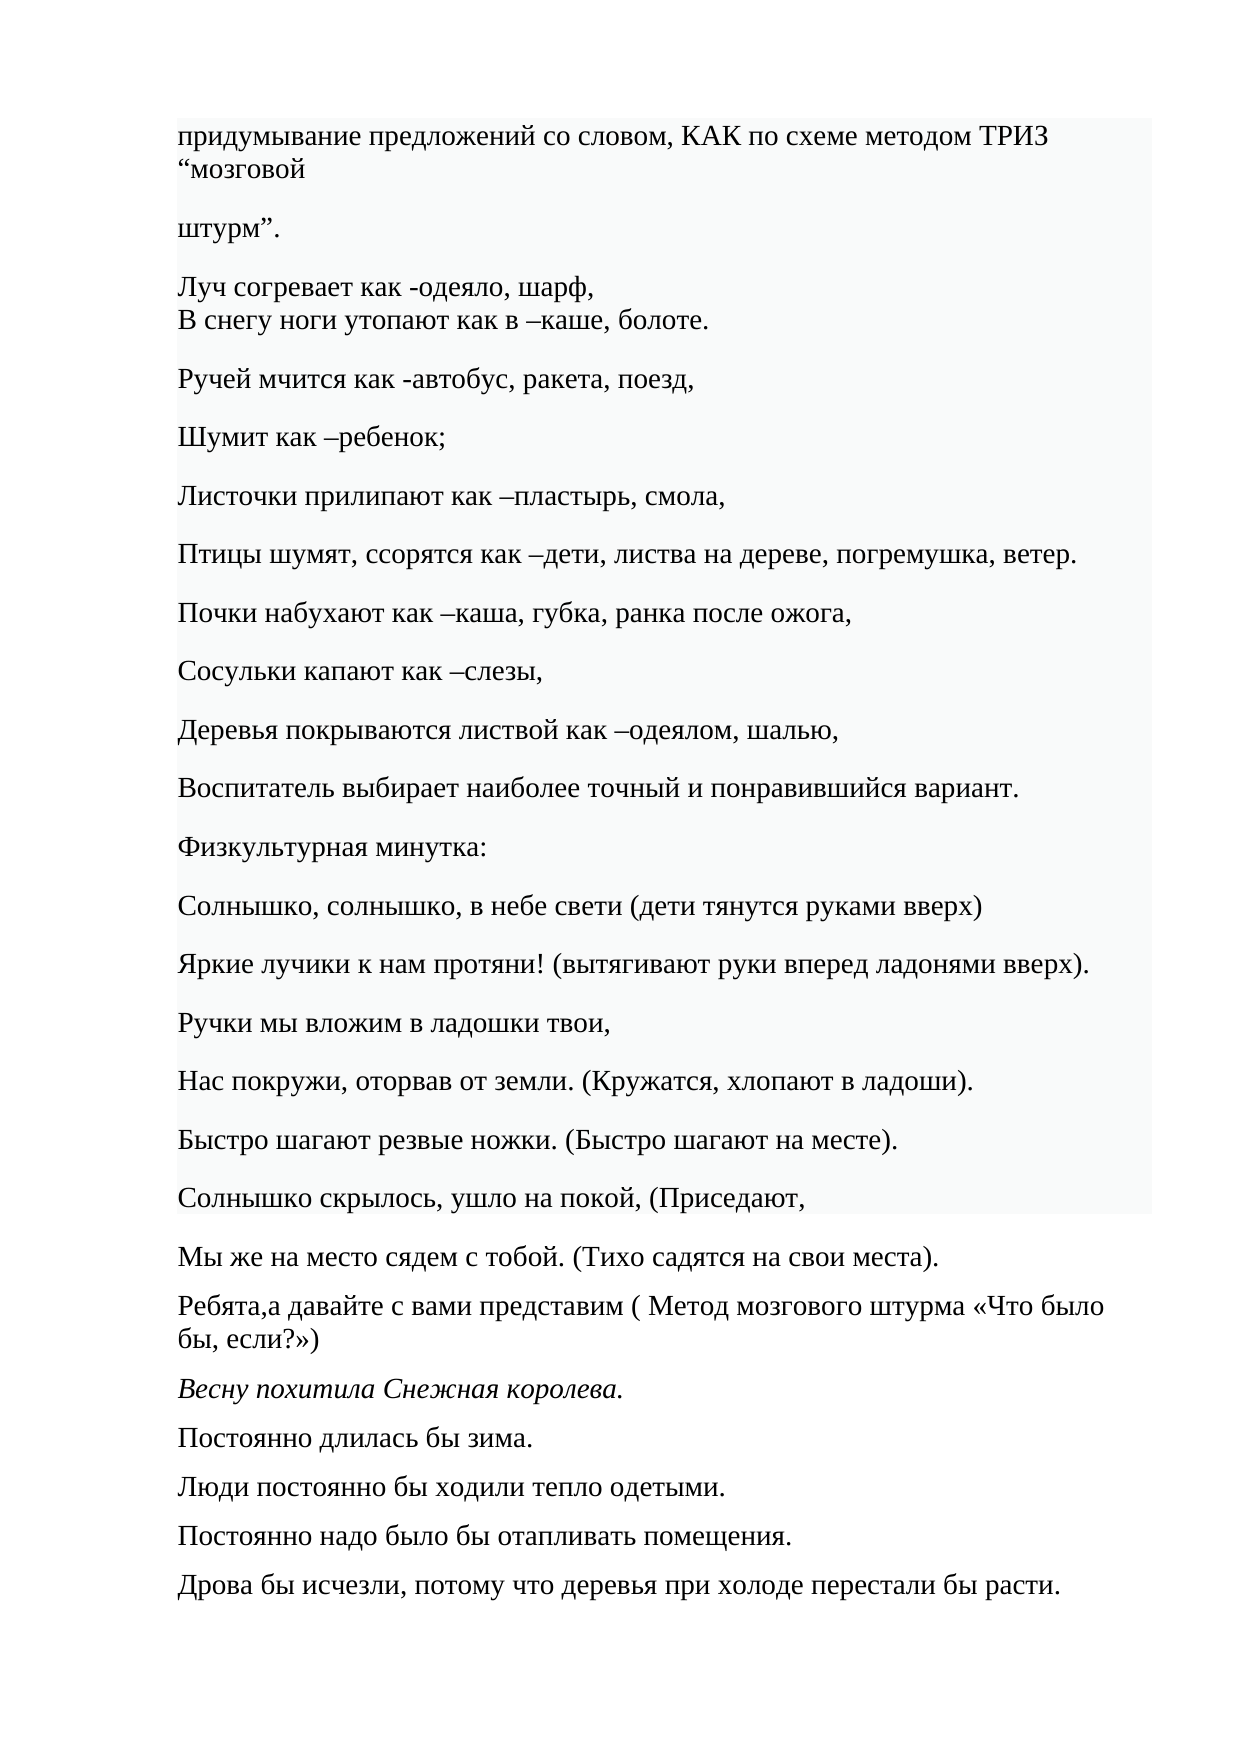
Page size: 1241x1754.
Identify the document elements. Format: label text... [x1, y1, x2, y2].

text Весну похитила Снежная королева. [177, 1371, 1152, 1404]
text Деревья покрываются листвой как –одеялом, шалью, [177, 712, 1152, 746]
text штурм”. [177, 210, 1152, 244]
text Сосульки капают как –слезы, [177, 653, 1152, 687]
text Постоянно надо было бы отапливать помещения. [177, 1518, 1152, 1552]
text Шумит как –ребенок; [177, 419, 1152, 453]
text Ребята,а давайте с вами представим ( Метод мозгового штурма «Что было бы, если?») [177, 1288, 1152, 1355]
text придумывание предложений со словом, КАК по схеме методом ТРИЗ “мозговой [177, 118, 1152, 185]
text Люди постоянно бы ходили тепло одетыми. [177, 1469, 1152, 1503]
text Луч согревает как -одеяло, шарф, [177, 269, 1152, 302]
text Физкультурная минутка: [177, 829, 1152, 863]
text Почки набухают как –каша, губка, ранка после ожога, [177, 595, 1152, 628]
text Солнышко, солнышко, в небе свети (дети тянутся руками вверх) [177, 888, 1152, 921]
text Ручей мчится как -автобус, ракета, поезд, [177, 361, 1152, 394]
text Солнышко скрылось, ушло на покой, (Приседают, [177, 1180, 1152, 1214]
text В снегу ноги утопают как в –каше, болоте. [177, 302, 1152, 336]
text Постоянно длилась бы зима. [177, 1420, 1152, 1453]
text Яркие лучики к нам протяни! (вытягивают руки вперед ладонями вверх). [177, 946, 1152, 980]
text Дрова бы исчезли, потому что деревья при холоде перестали бы расти. [177, 1567, 1152, 1601]
text Нас покружи, оторвав от земли. (Кружатся, хлопают в ладоши). [177, 1063, 1152, 1097]
text Птицы шумят, ссорятся как –дети, листва на дереве, погремушка, ветер. [177, 536, 1152, 570]
text Листочки прилипают как –пластырь, смола, [177, 478, 1152, 511]
text Ручки мы вложим в ладошки твои, [177, 1005, 1152, 1038]
text Воспитатель выбирает наиболее точный и понравившийся вариант. [177, 771, 1152, 804]
text Мы же на место сядем с тобой. (Тихо садятся на свои места). [177, 1239, 1152, 1272]
text Быстро шагают резвые ножки. (Быстро шагают на месте). [177, 1122, 1152, 1155]
